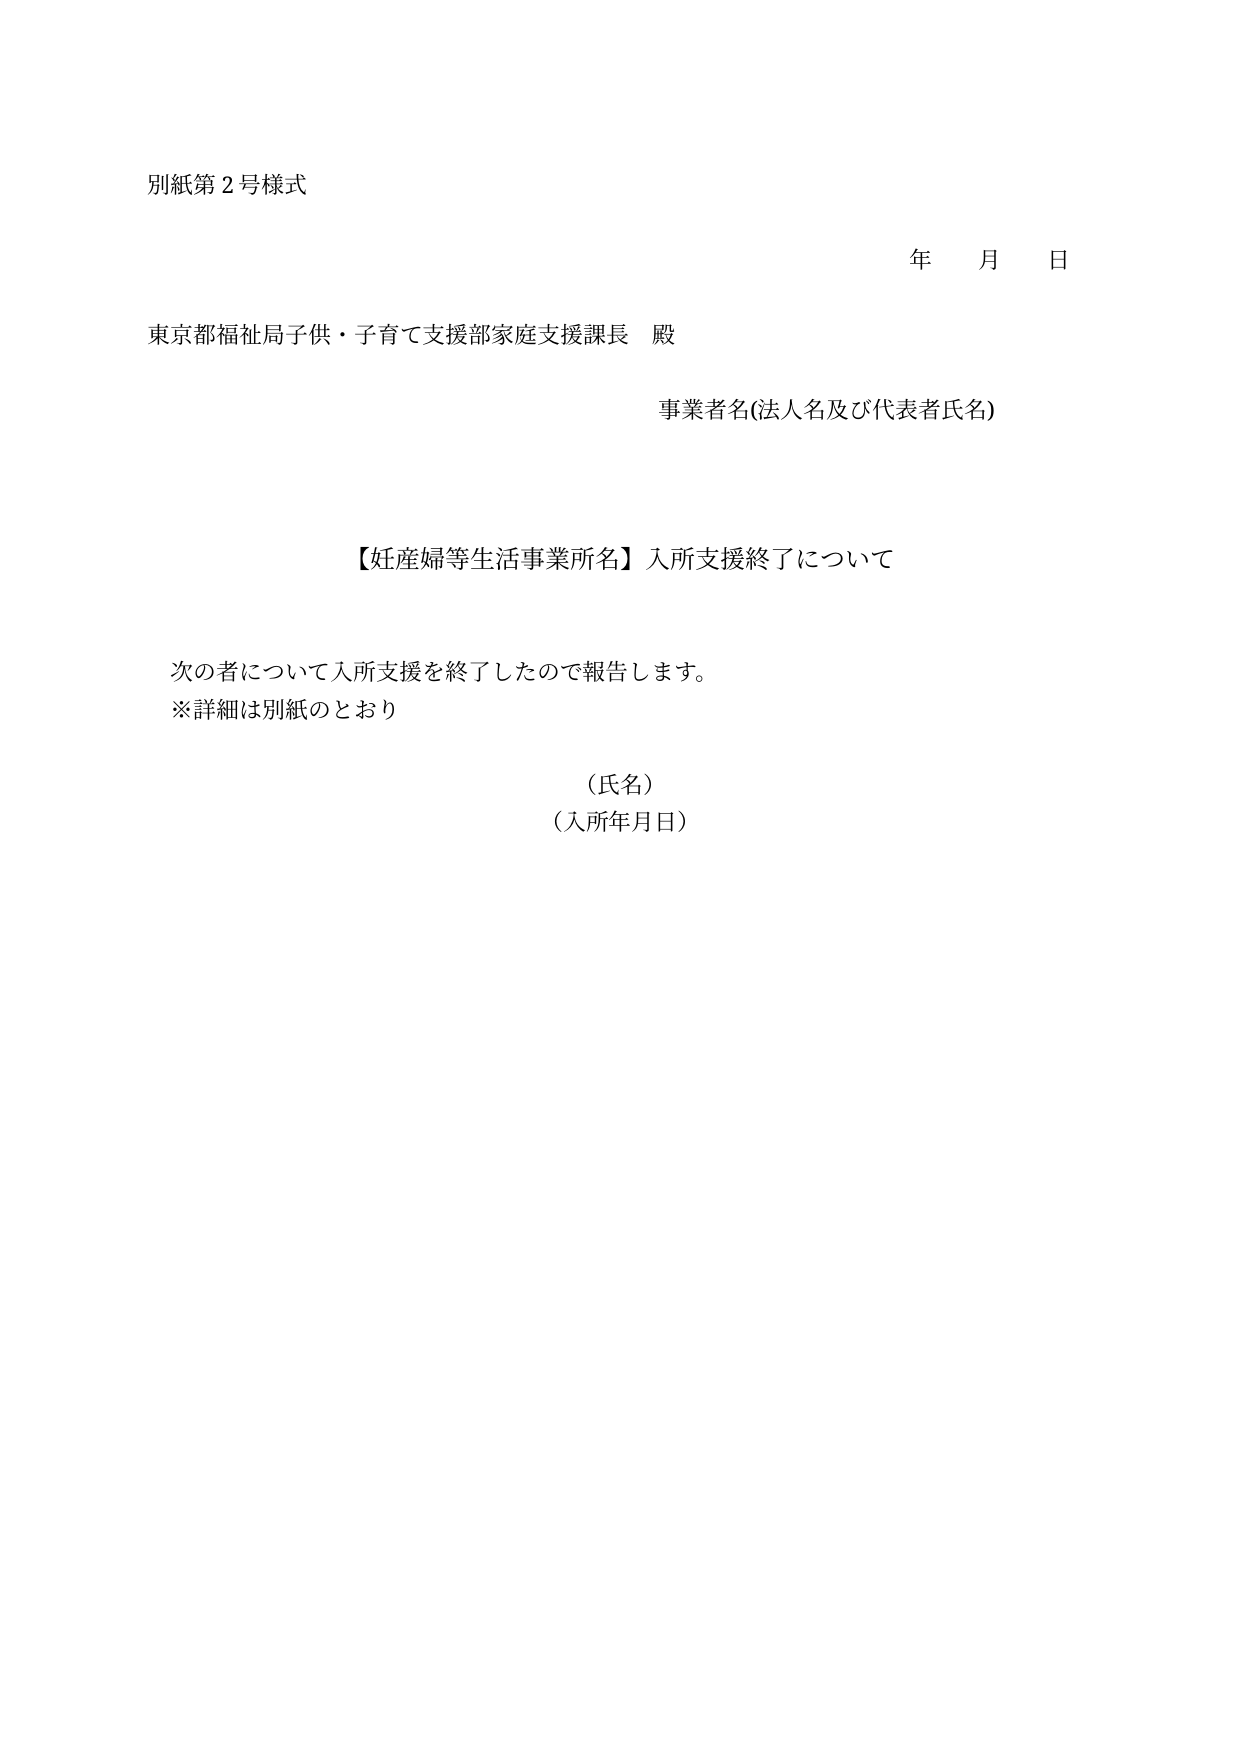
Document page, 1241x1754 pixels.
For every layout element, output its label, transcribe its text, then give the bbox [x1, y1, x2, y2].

text 年 月 日 [148, 239, 1069, 277]
text 【妊産婦等生活事業所名】入所支援終了について [148, 539, 1092, 577]
text （入所年月日） [148, 802, 1092, 839]
text 別紙第2号様式 [148, 164, 1092, 202]
text 東京都福祉局子供・子育て支援部家庭支援課長 殿 [148, 314, 1092, 352]
text （氏名） [148, 764, 1092, 802]
text 事業者名(法人名及び代表者氏名) [148, 389, 1001, 427]
subtitle ※詳細は別紙のとおり [148, 689, 1092, 727]
text 次の者について入所支援を終了したので報告します。 [148, 652, 1092, 689]
